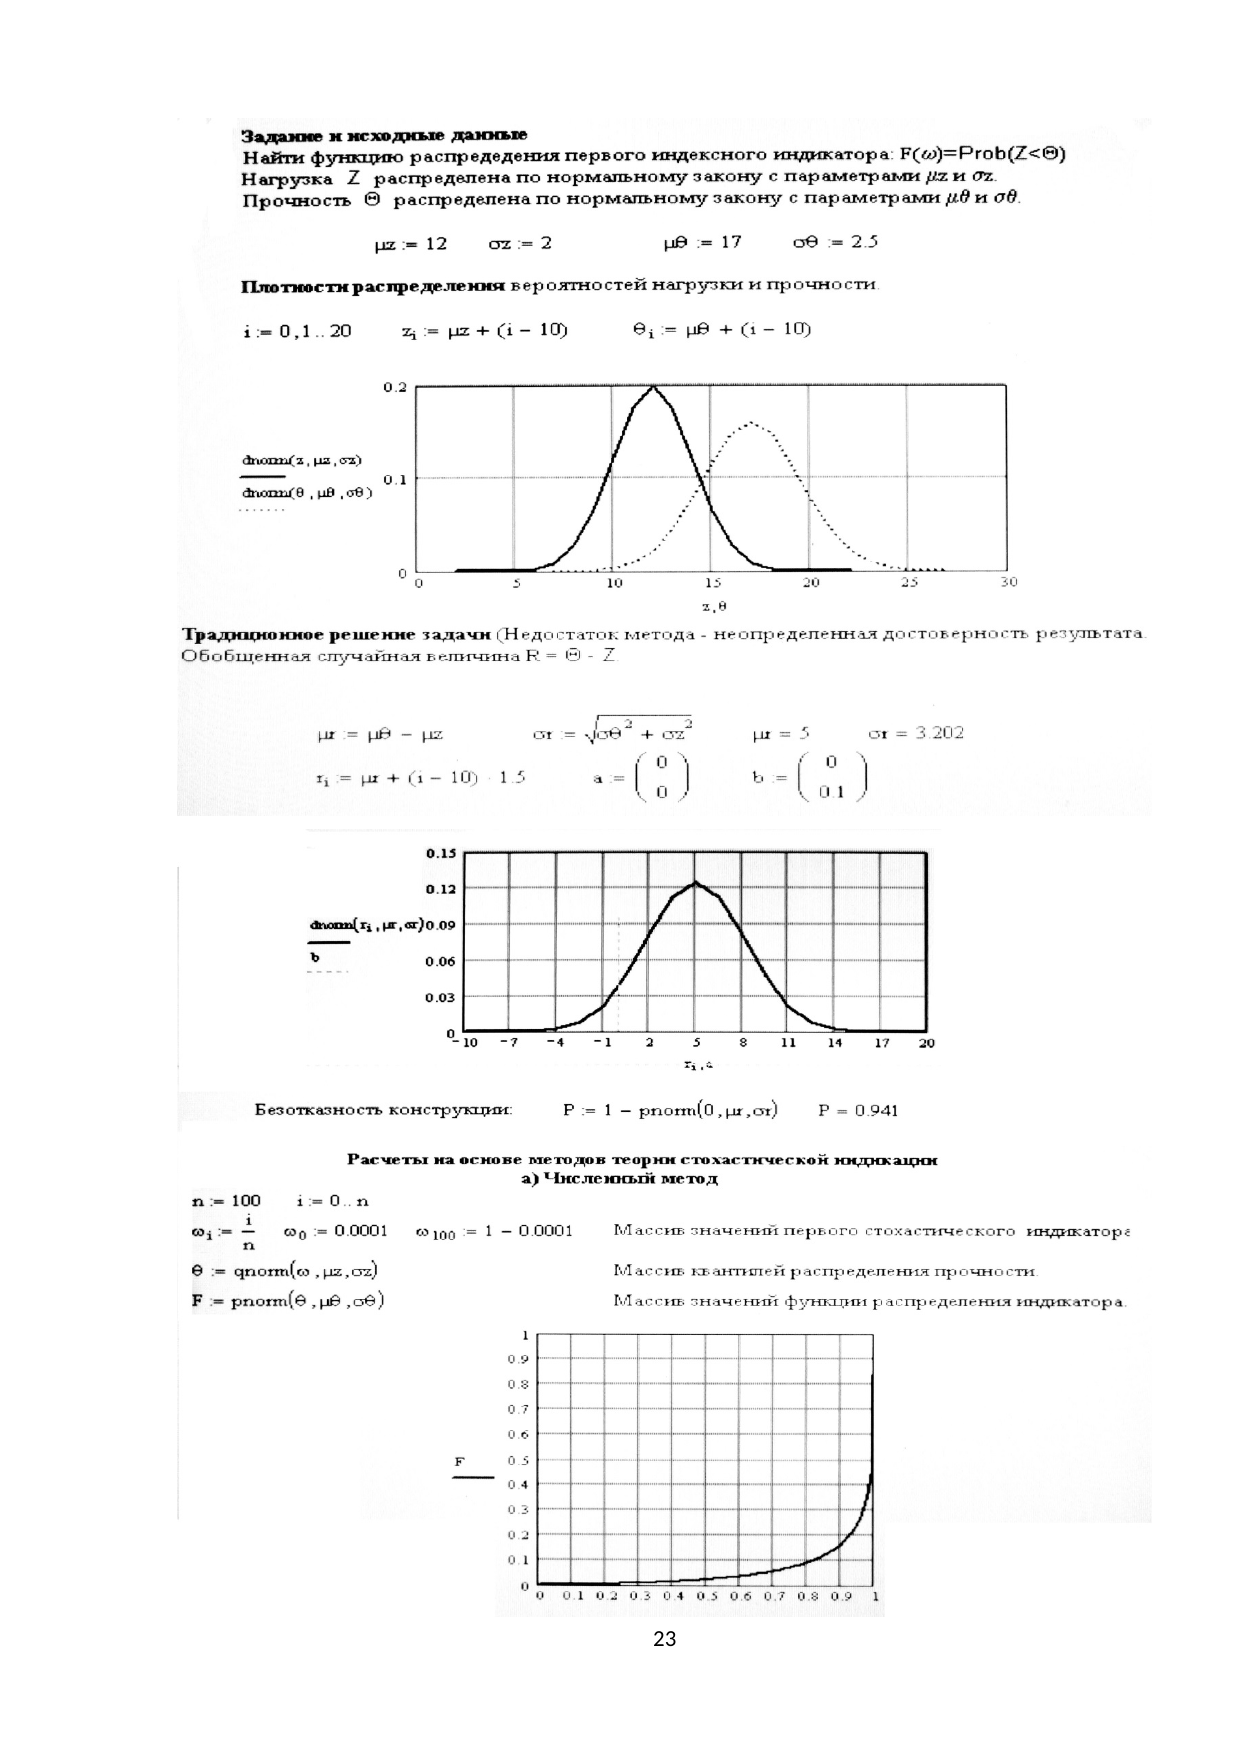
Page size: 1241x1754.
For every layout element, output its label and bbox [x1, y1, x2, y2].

picture [177, 118, 1152, 816]
picture [177, 829, 1152, 1617]
